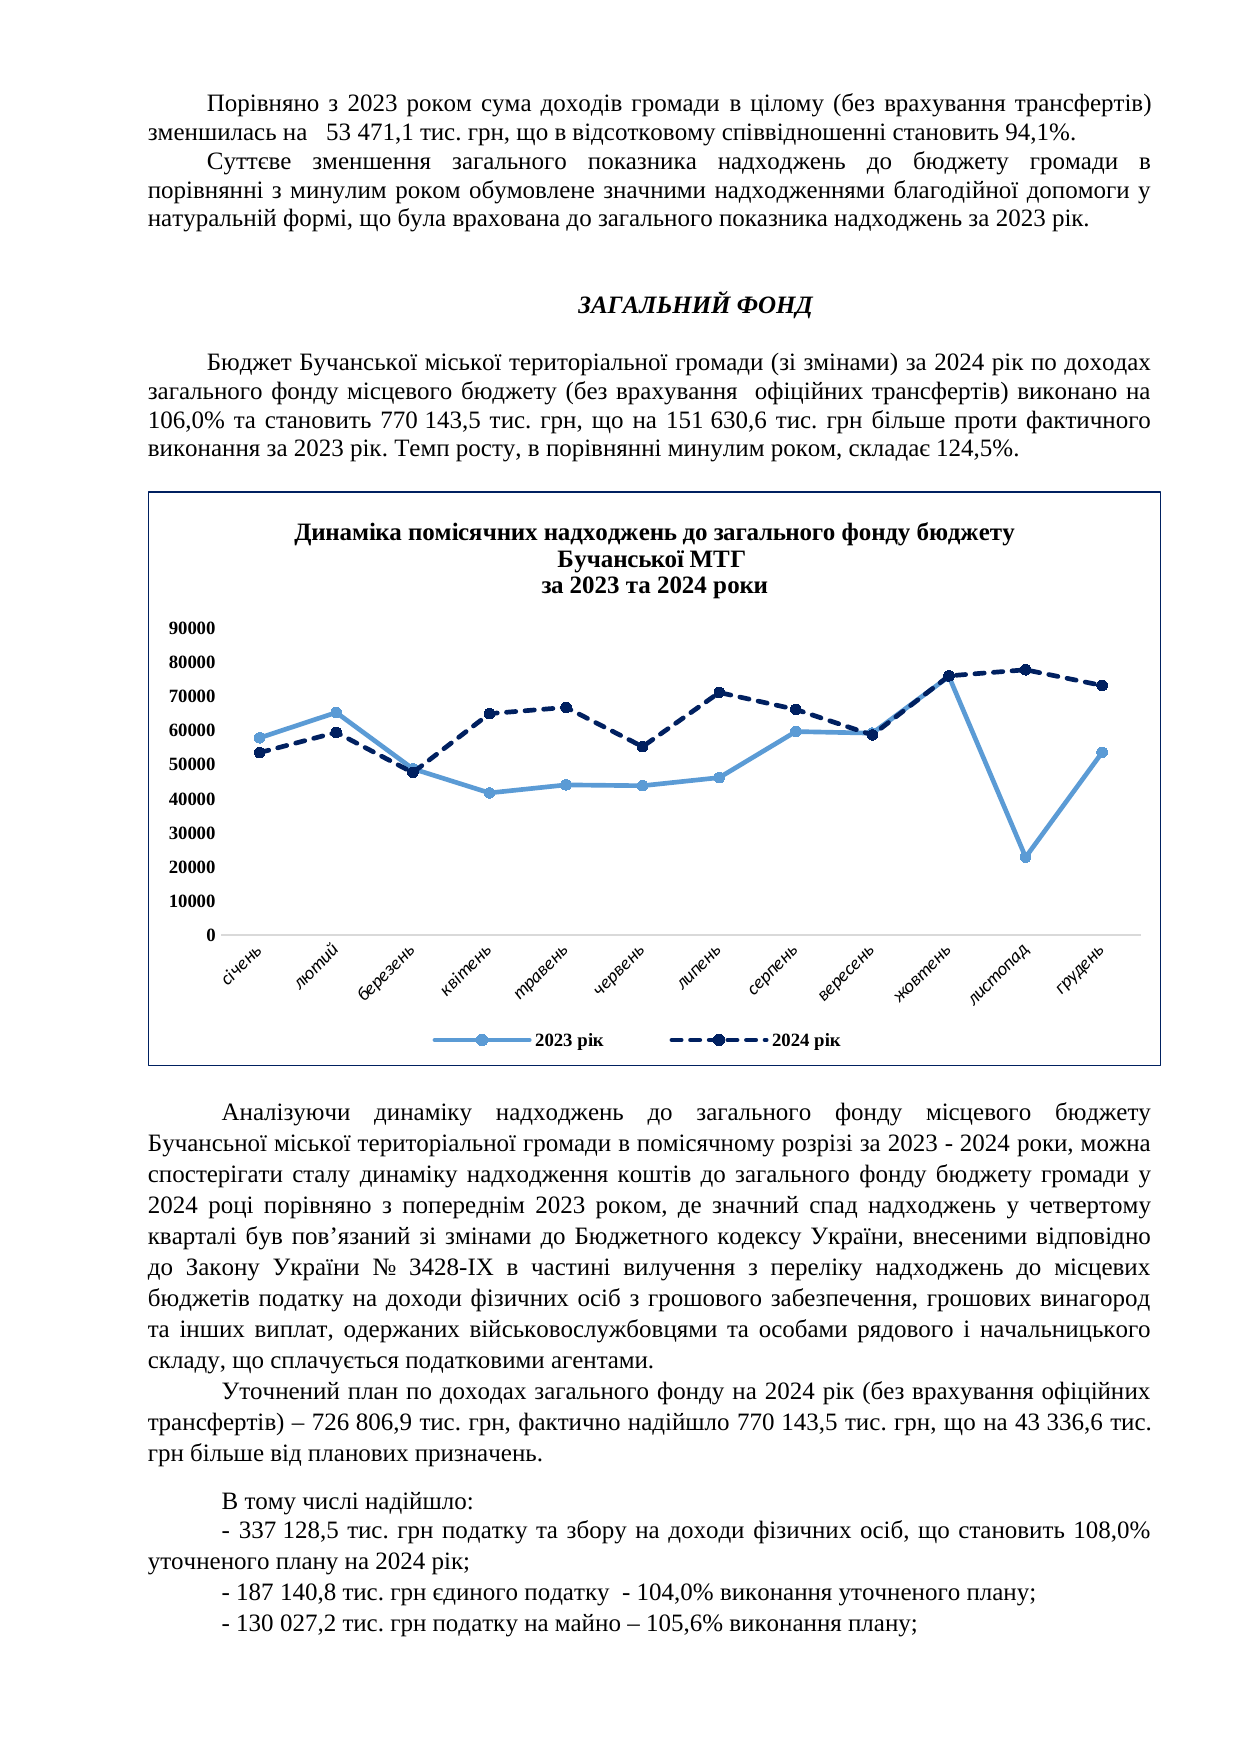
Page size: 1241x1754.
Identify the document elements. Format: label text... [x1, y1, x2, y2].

list - 130 027,2 тис. грн податку на майно – 105,6% виконання плану; [221, 1608, 1152, 1637]
list Аналізуючи динаміку надходжень до загального фонду місцевого бюджету Бучансьної міської територіальної громади в помісячному розрізі за 2023 - 2024 роки, можна спостерігати сталу динаміку надходження коштів до загального фонду бюджету громади у 2024 році порівняно з попереднім 2023 роком, де значний спад надходжень у четвертому кварталі був пов’язаний зі змінами до Бюджетного кодексу України, внесеними відповідно до Закону України № 3428-IX в частині вилучення з переліку надходжень до місцевих бюджетів податку на доходи фізичних осіб з грошового забезпечення, грошових винагород та інших виплат, одержаних військовослужбовцями та особами рядового і начальницького складу, що сплачується податковими агентами. [148, 1097, 1152, 1374]
text ЗАГАЛЬНИЙ ФОНД [148, 290, 1152, 318]
text Порівняно з 2023 роком сума доходів громади в цілому (без врахування трансфертів) зменшилась на 53 471,1 тис. грн, що в відсотковому співвідношенні становить 94,1%. [148, 88, 1152, 146]
text Бюджет Бучанської міської територіальної громади (зі змінами) за 2024 рік по доходах загального фонду місцевого бюджету (без врахування офіційних трансфертів) виконано на 106,0% та становить 770 143,5 тис. грн, що на 151 630,6 тис. грн більше проти фактичного виконання за 2023 рік. Темп росту, в порівнянні минулим роком, складає 124,5%. [148, 347, 1152, 462]
list - 187 140,8 тис. грн єдиного податку - 104,0% виконання уточненого плану; [221, 1577, 1152, 1606]
list Уточнений план по доходах загального фонду на 2024 рік (без врахування офіційних трансфертів) – 726 806,9 тис. грн, фактично надійшло 770 143,5 тис. грн, що на 43 336,6 тис. грн більше від планових призначень. [148, 1376, 1152, 1467]
list - 337 128,5 тис. грн податку та збору на доходи фізичних осіб, що становить 108,0% уточненого плану на 2024 рік; [148, 1515, 1152, 1574]
text Суттєве зменшення загального показника надходжень до бюджету громади в порівнянні з минулим роком обумовлене значними надходженнями благодійної допомоги у натуральній формі, що була врахована до загального показника надходжень за 2023 рік. [148, 146, 1152, 232]
text В тому числі надійшло: [148, 1486, 1152, 1515]
